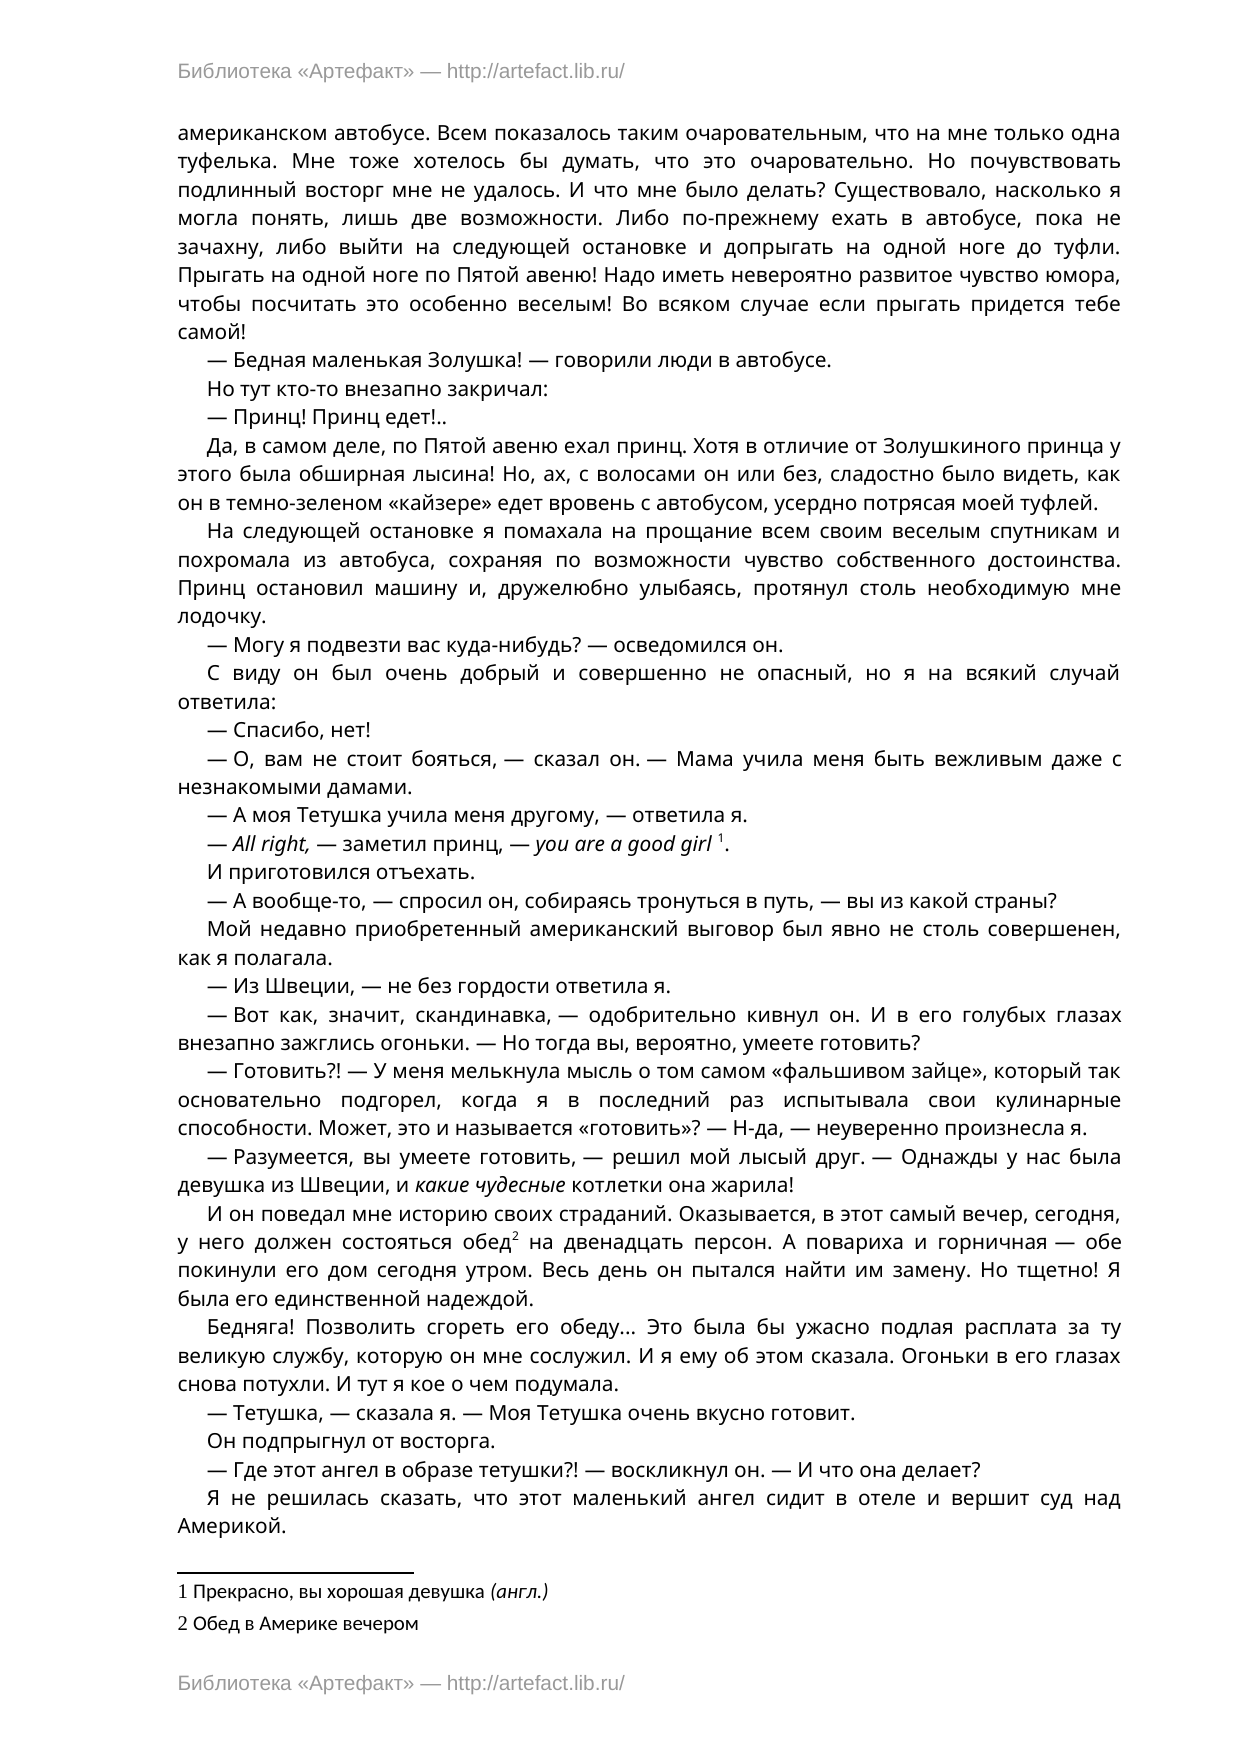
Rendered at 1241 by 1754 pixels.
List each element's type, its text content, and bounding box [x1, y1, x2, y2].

text — Принц! Принц едет!.. [177, 402, 1122, 431]
text — Где этот ангел в образе тетушки?! — воскликнул он. — И что она делает? [177, 1455, 1122, 1483]
text — Разумеется, вы умеете готовить, — решил мой лысый друг. — Однажды у нас была девушка из Швеции, и какие чудесные котлетки она жарила! [177, 1142, 1122, 1199]
text — А моя Тетушка учила меня другому, — ответила я. [177, 801, 1122, 829]
text На следующей остановке я помахала на прощание всем своим веселым спутникам и похромала из автобуса, сохраняя по возможности чувство собственного достоинства. Принц остановил машину и, дружелюбно улыбаясь, протянул столь необходимую мне лодочку. [177, 516, 1122, 630]
text Он подпрыгнул от восторга. [177, 1426, 1122, 1455]
text Мой недавно приобретенный американский выговор был явно не столь совершенен, как я полагала. [177, 914, 1122, 971]
text Да, в самом деле, по Пятой авеню ехал принц. Хотя в отличие от Золушкиного принца у этого была обширная лысина! Но, ах, с волосами он или без, сладостно было видеть, как он в темно-зеленом «кайзере» едет вровень с автобусом, усердно потрясая моей туфлей. [177, 431, 1122, 516]
text — Бедная маленькая Золушка! — говорили люди в автобусе. [177, 346, 1122, 374]
text Бедняга! Позволить сгореть его обеду... Это была бы ужасно подлая расплата за ту великую службу, которую он мне сослужил. И я ему об этом сказала. Огоньки в его глазах снова потухли. И тут я кое о чем подумала. [177, 1312, 1122, 1398]
text — Тетушка, — сказала я. — Моя Тетушка очень вкусно готовит. [177, 1398, 1122, 1426]
text — Готовить?! — У меня мелькнула мысль о том самом «фальшивом зайце», который так основательно подгорел, когда я в последний раз испытывала свои кулинарные способности. Может, это и называется «готовить»? — Н-да, — неуверенно произнесла я. [177, 1057, 1122, 1142]
text И он поведал мне историю своих страданий. Оказывается, в этот самый вечер, сегодня, у него должен состояться обед на двенадцать персон. А повариха и горничная — обе покинули его дом сегодня утром. Весь день он пытался найти им замену. Но тщетно! Я была его единственной надеждой. [177, 1199, 1122, 1312]
text И приготовился отъехать. [177, 857, 1122, 886]
text Я не решилась сказать, что этот маленький ангел сидит в отеле и вершит суд над Америкой. [177, 1483, 1122, 1540]
text — А вообще-то, — спросил он, собираясь тронуться в путь, — вы из какой страны? [177, 886, 1122, 914]
text — Вот как, значит, скандинавка, — одобрительно кивнул он. И в его голубых глазах внезапно зажглись огоньки. — Но тогда вы, вероятно, умеете готовить? [177, 1000, 1122, 1057]
text С виду он был очень добрый и совершенно не опасный, но я на всякий случай ответила: [177, 658, 1122, 715]
text — Могу я подвезти вас куда-нибудь? — осведомился он. [177, 630, 1122, 658]
text — Спасибо, нет! [177, 715, 1122, 744]
text Но тут кто-то внезапно закричал: [177, 374, 1122, 402]
text — All right, — заметил принц, — you are a good girl . [177, 829, 1122, 857]
text — Из Швеции, — не без гордости ответила я. [177, 971, 1122, 1000]
text — О, вам не стоит бояться, — сказал он. — Мама учила меня быть вежливым даже с незнакомыми дамами. [177, 744, 1122, 801]
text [177, 118, 1122, 346]
